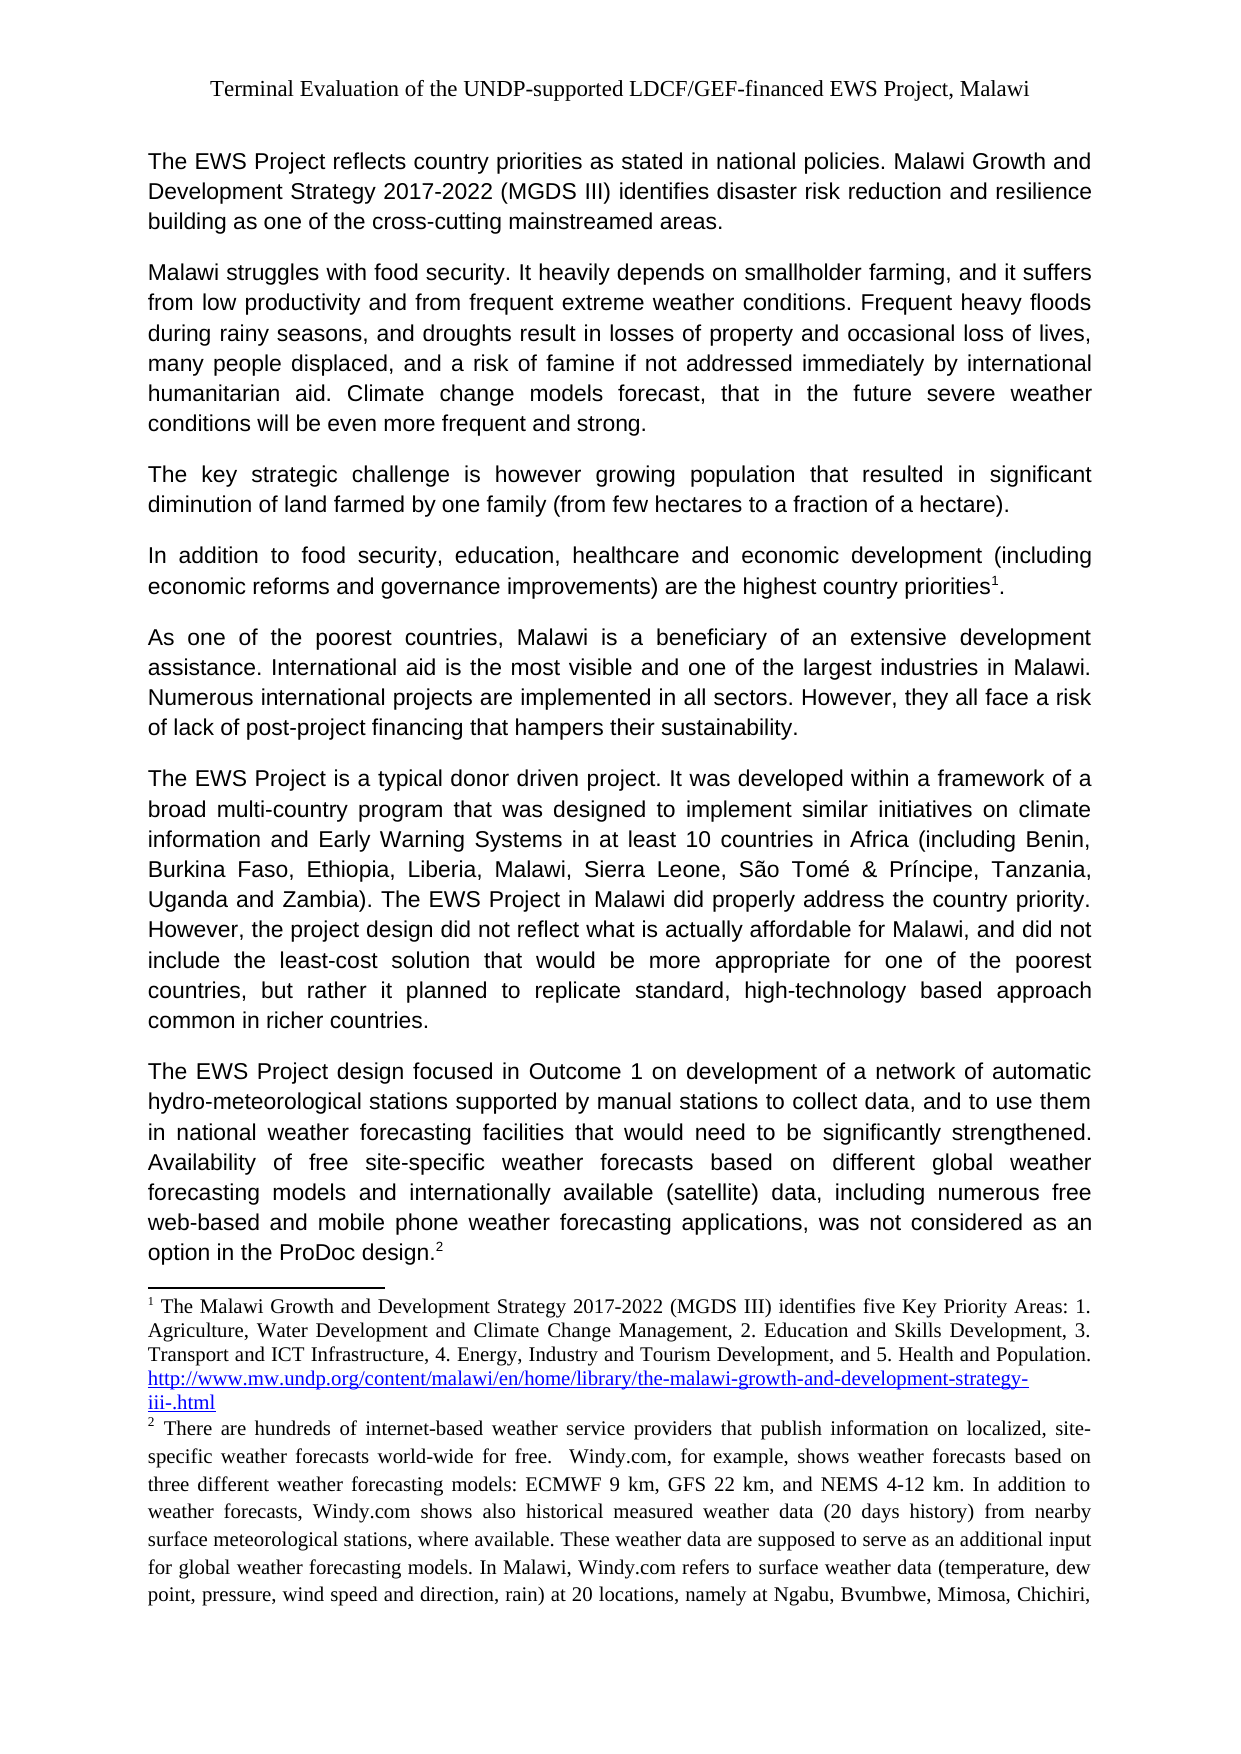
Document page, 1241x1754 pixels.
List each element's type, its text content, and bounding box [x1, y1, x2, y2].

text The key strategic challenge is however growing population that resulted in significant diminution of land farmed by one family (from few hectares to a fraction of a hectare). [148, 461, 1092, 518]
text The EWS Project reflects country priorities as stated in national policies. Malawi Growth and Development Strategy 2017-2022 (MGDS III) identifies disaster risk reduction and resilience building as one of the cross-cutting mainstreamed areas. [148, 148, 1092, 234]
text The EWS Project is a typical donor driven project. It was developed within a framework of a broad multi-country program that was designed to implement similar initiatives on climate information and Early Warning Systems in at least 10 countries in Africa (including Benin, Burkina Faso, Ethiopia, Liberia, Malawi, Sierra Leone, São Tomé & Príncipe, Tanzania, Uganda and Zambia). The EWS Project in Malawi did properly address the country priority. However, the project design did not reflect what is actually affordable for Malawi, and did not include the least-cost solution that would be more appropriate for one of the poorest countries, but rather it planned to replicate standard, high-technology based approach common in richer countries. [148, 765, 1092, 1033]
text The EWS Project design focused in Outcome 1 on development of a network of automatic hydro-meteorological stations supported by manual stations to collect data, and to use them in national weather forecasting facilities that would need to be significantly strengthened. Availability of free site-specific weather forecasts based on different global weather forecasting models and internationally available (satellite) data, including numerous free web-based and mobile phone weather forecasting applications, was not considered as an option in the ProDoc design. [148, 1058, 1092, 1266]
text Malawi struggles with food security. It heavily depends on smallholder farming, and it suffers from low productivity and from frequent extreme weather conditions. Frequent heavy floods during rainy seasons, and droughts result in losses of property and occasional loss of lives, many people displaced, and a risk of famine if not addressed immediately by international humanitarian aid. Climate change models forecast, that in the future severe weather conditions will be even more frequent and strong. [148, 259, 1092, 437]
text As one of the poorest countries, Malawi is a beneficiary of an extensive development assistance. International aid is the most visible and one of the largest industries in Malawi. Numerous international projects are implemented in all sectors. However, they all face a risk of lack of post-project financing that hampers their sustainability. [148, 624, 1092, 741]
text In addition to food security, education, healthcare and economic development (including economic reforms and governance improvements) are the highest country priorities. [148, 542, 1092, 599]
